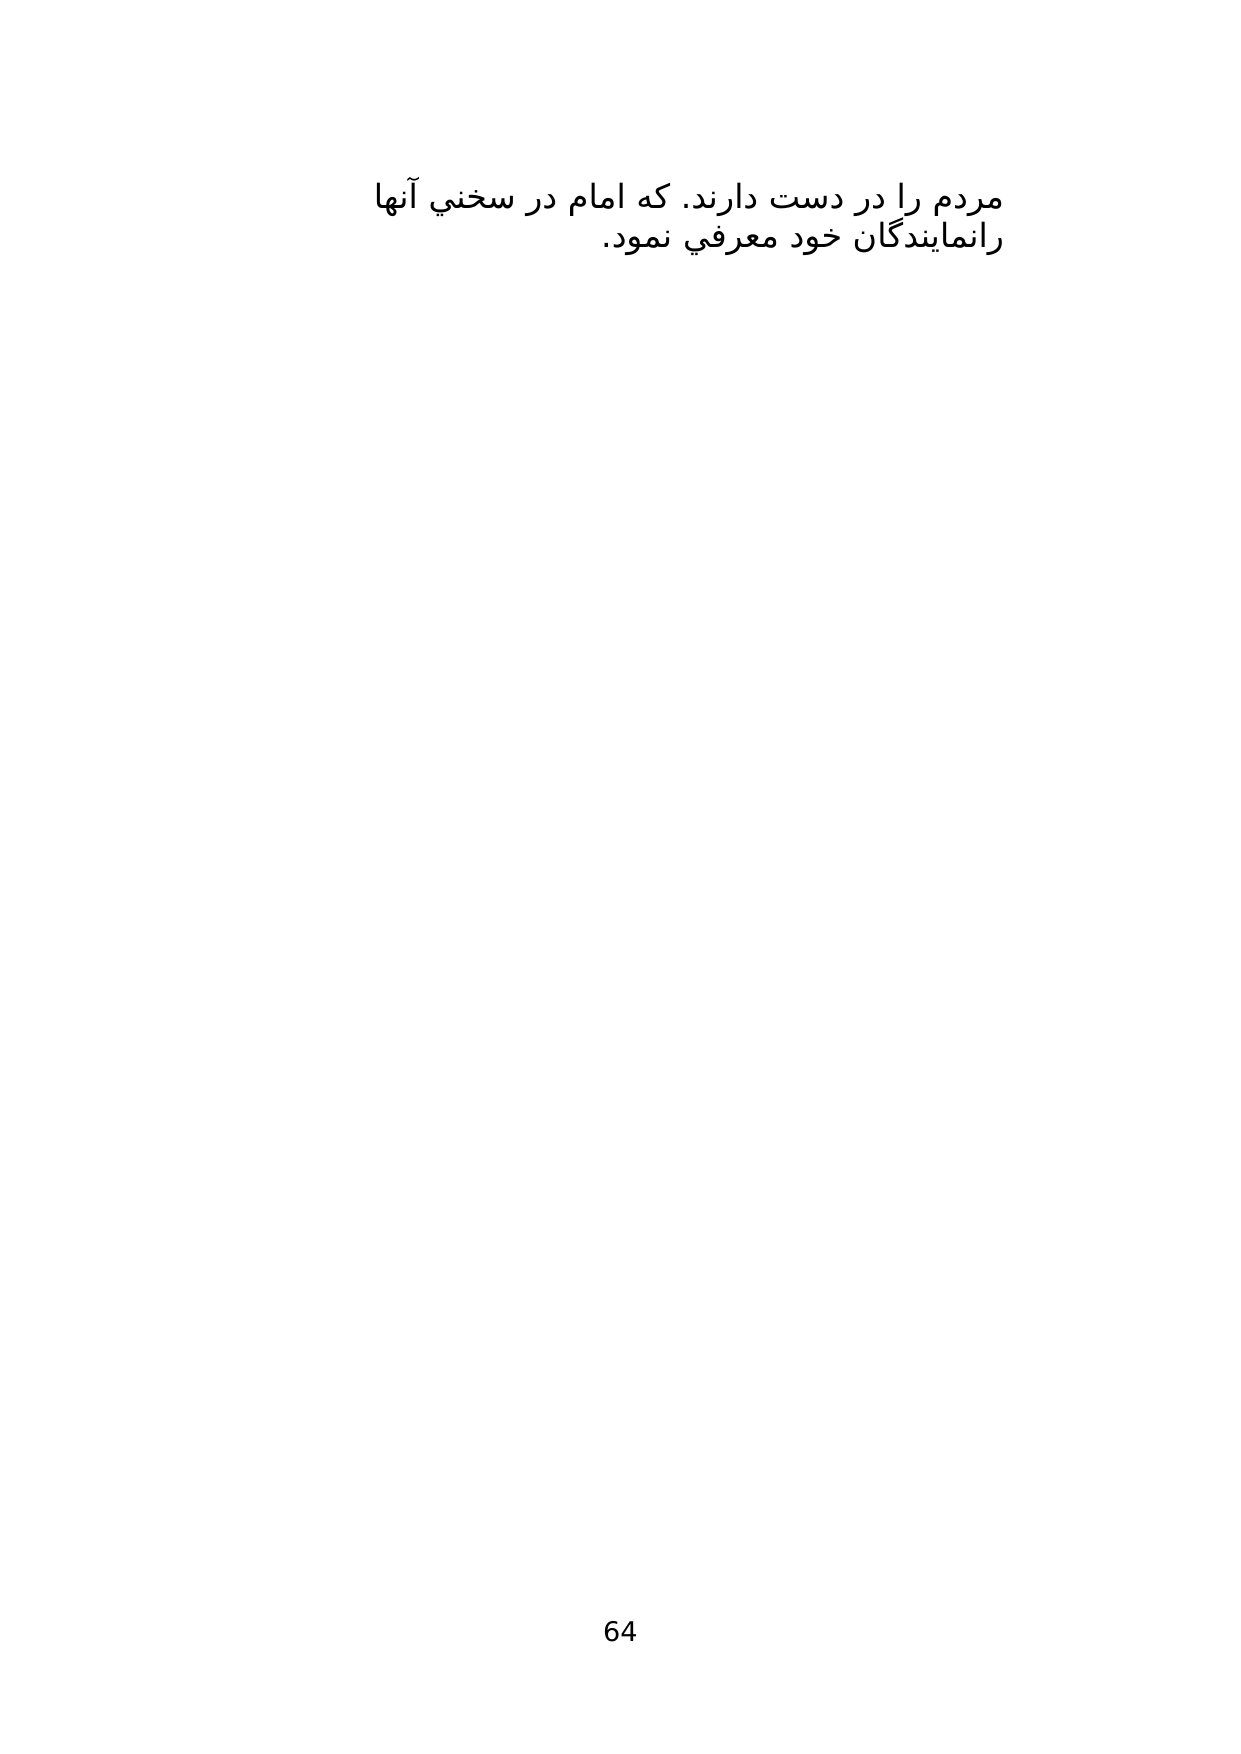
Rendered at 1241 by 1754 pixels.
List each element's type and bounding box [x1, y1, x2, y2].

text [236, 177, 1004, 255]
